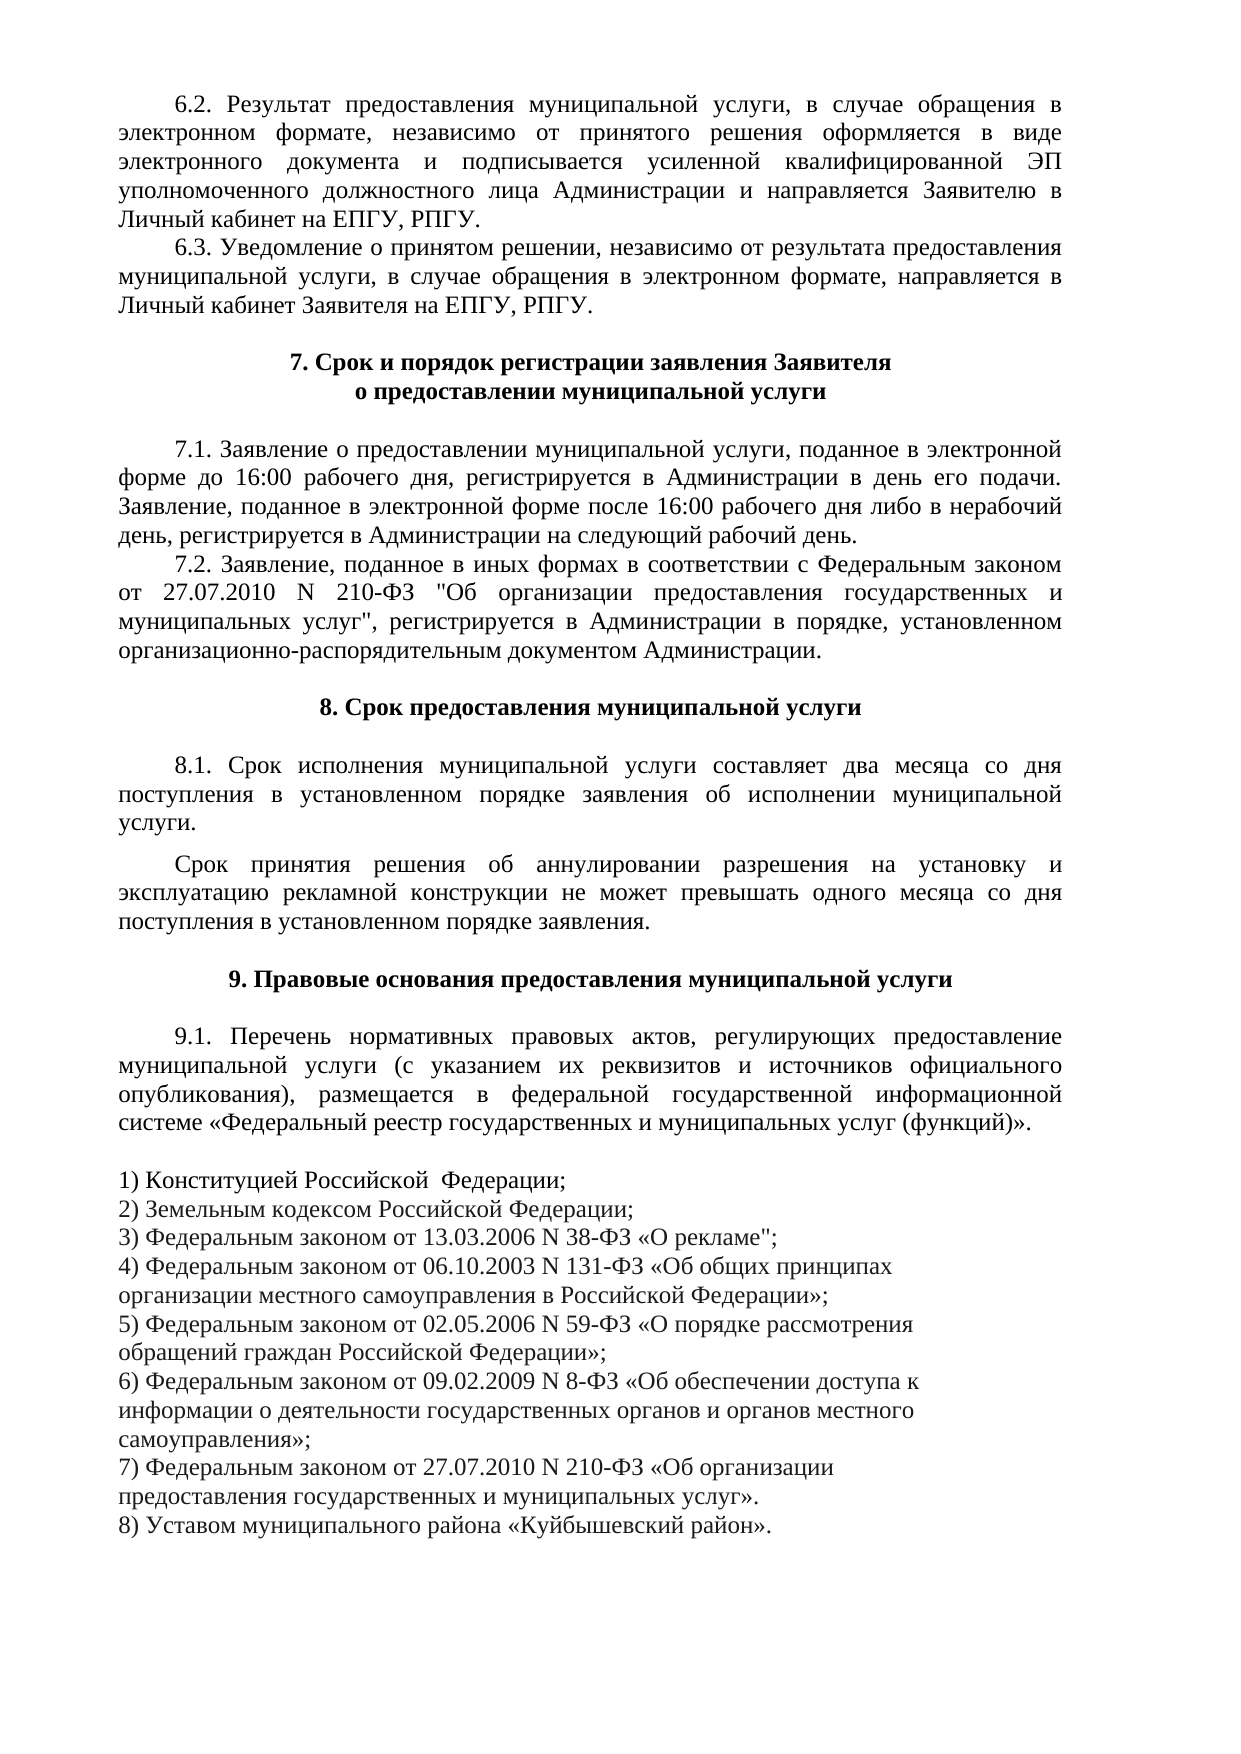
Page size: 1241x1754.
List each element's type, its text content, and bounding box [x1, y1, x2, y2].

text 6.3. Уведомление о принятом решении, независимо от результата предоставления муниципальной услуги, в случае обращения в электронном формате, направляется в Личный кабинет Заявителя на ЕПГУ, РПГУ. [118, 232, 1063, 319]
text 4) Федеральным законом от 06.10.2003 N 131-ФЗ «Об общих принципах [118, 1251, 1063, 1280]
text 6.2. Результат предоставления муниципальной услуги, в случае обращения в электронном формате, независимо от принятого решения оформляется в виде электронного документа и подписывается усиленной квалифицированной ЭП уполномоченного должностного лица Администрации и направляется Заявителю в Личный кабинет на ЕПГУ, РПГУ. [118, 89, 1063, 232]
title 9. Правовые основания предоставления муниципальной услуги [118, 964, 1063, 992]
text 8.1. Срок исполнения муниципальной услуги составляет два месяца со дня поступления в установленном порядке заявления об исполнении муниципальной услуги. [118, 750, 1063, 836]
text 1) Конституцией Российской Федерации; [118, 1165, 1063, 1194]
text 5) Федеральным законом от 02.05.2006 N 59-ФЗ «О порядке рассмотрения [118, 1309, 1063, 1337]
text предоставления государственных и муниципальных услуг». [118, 1481, 1063, 1510]
title 7. Срок и порядок регистрации заявления Заявителя [118, 347, 1063, 376]
text обращений граждан Российской Федерации»; [118, 1337, 1063, 1366]
text 9.1. Перечень нормативных правовых актов, регулирующих предоставление муниципальной услуги (с указанием их реквизитов и источников официального опубликования), размещается в федеральной государственной информационной системе «Федеральный реестр государственных и муниципальных услуг (функций)». [118, 1021, 1063, 1136]
text 7) Федеральным законом от 27.07.2010 N 210-ФЗ «Об организации [118, 1452, 1063, 1481]
text 3) Федеральным законом от 13.03.2006 N 38-ФЗ «О рекламе"; [118, 1222, 1063, 1251]
text самоуправления»; [118, 1424, 1063, 1452]
text 2) Земельным кодексом Российской Федерации; [118, 1194, 1063, 1222]
text 7.2. Заявление, поданное в иных формах в соответствии с Федеральным законом от 27.07.2010 N 210-ФЗ "Об организации предоставления государственных и муниципальных услуг", регистрируется в Администрации в порядке, установленном организационно-распорядительным документом Администрации. [118, 549, 1063, 664]
text организации местного самоуправления в Российской Федерации»; [118, 1280, 1063, 1309]
text 6) Федеральным законом от 09.02.2009 N 8-ФЗ «Об обеспечении доступа к [118, 1366, 1063, 1395]
title 8. Срок предоставления муниципальной услуги [118, 692, 1063, 721]
text информации о деятельности государственных органов и органов местного [118, 1395, 1063, 1424]
text 7.1. Заявление о предоставлении муниципальной услуги, поданное в электронной форме до 16:00 рабочего дня, регистрируется в Администрации в день его подачи. Заявление, поданное в электронной форме после 16:00 рабочего дня либо в нерабочий день, регистрируется в Администрации на следующий рабочий день. [118, 434, 1063, 549]
title о предоставлении муниципальной услуги [118, 376, 1063, 405]
text Срок принятия решения об аннулировании разрешения на установку и эксплуатацию рекламной конструкции не может превышать одного месяца со дня поступления в установленном порядке заявления. [118, 849, 1063, 935]
text 8) Уставом муниципального района «Куйбышевский район». [118, 1510, 1063, 1539]
